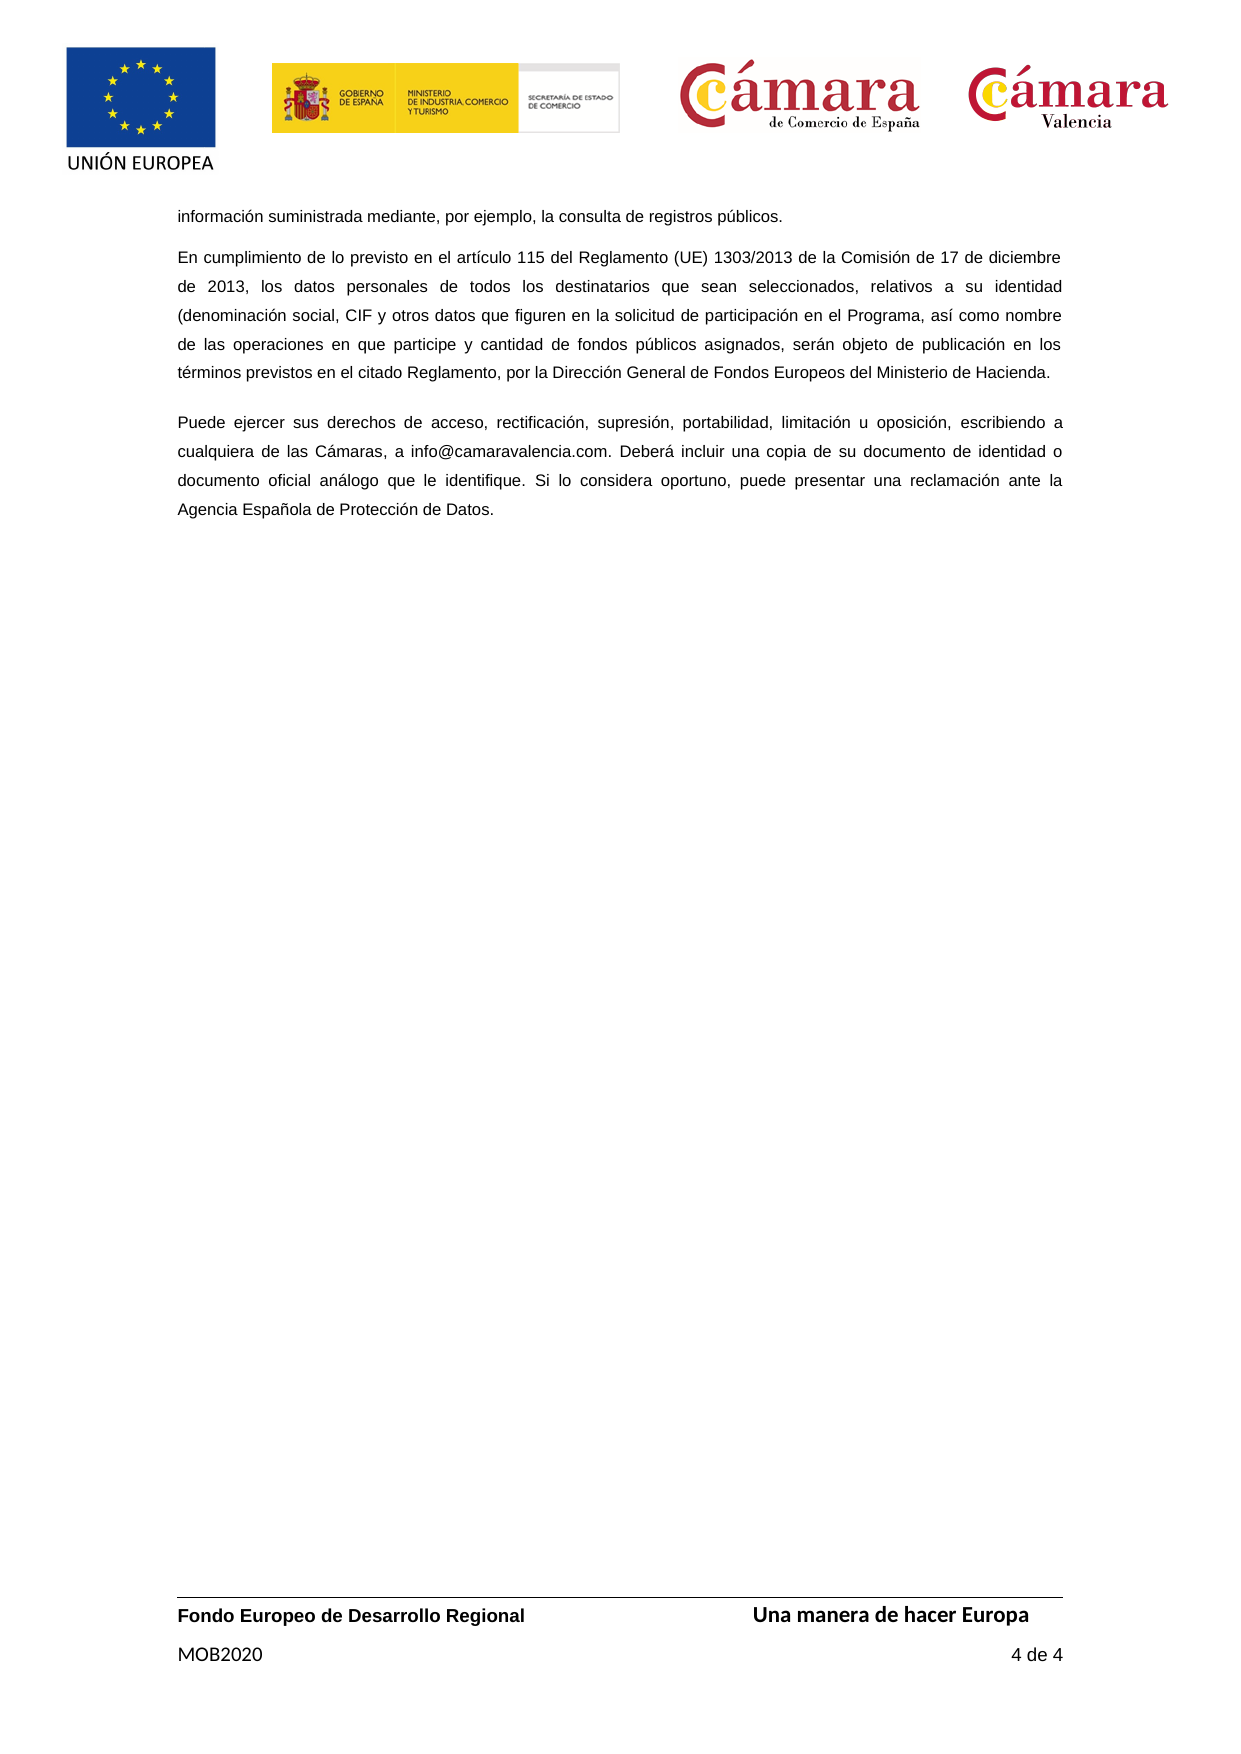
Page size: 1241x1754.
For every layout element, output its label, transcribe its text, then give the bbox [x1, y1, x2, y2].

picture [272, 63, 620, 133]
picture [967, 57, 1171, 147]
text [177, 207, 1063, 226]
text Puede ejercer sus derechos de acceso, rectificación, supresión, portabilidad, limitación u oposición, escribiendo a cualquiera de las Cámaras, a info@camaravalencia.com. Deberá incluir una copia de su documento de identidad o documento oficial análogo que le identifique. Si lo considera oportuno, puede presentar una reclamación ante la Agencia Española de Protección de Datos. [177, 413, 1063, 519]
picture [678, 57, 921, 133]
text En cumplimiento de lo previsto en el artículo 115 del Reglamento (UE) 1303/2013 de la Comisión de 17 de diciembre de 2013, los datos personales de todos los destinatarios que sean seleccionados, relativos a su identidad (denominación social, CIF y otros datos que figuren en la solicitud de participación en el Programa, así como nombre de las operaciones en que participe y cantidad de fondos públicos asignados, serán objeto de publicación en los términos previstos en el citado Reglamento, por la Dirección General de Fondos Europeos del Ministerio de Hacienda. [177, 248, 1063, 382]
picture [62, 43, 219, 175]
